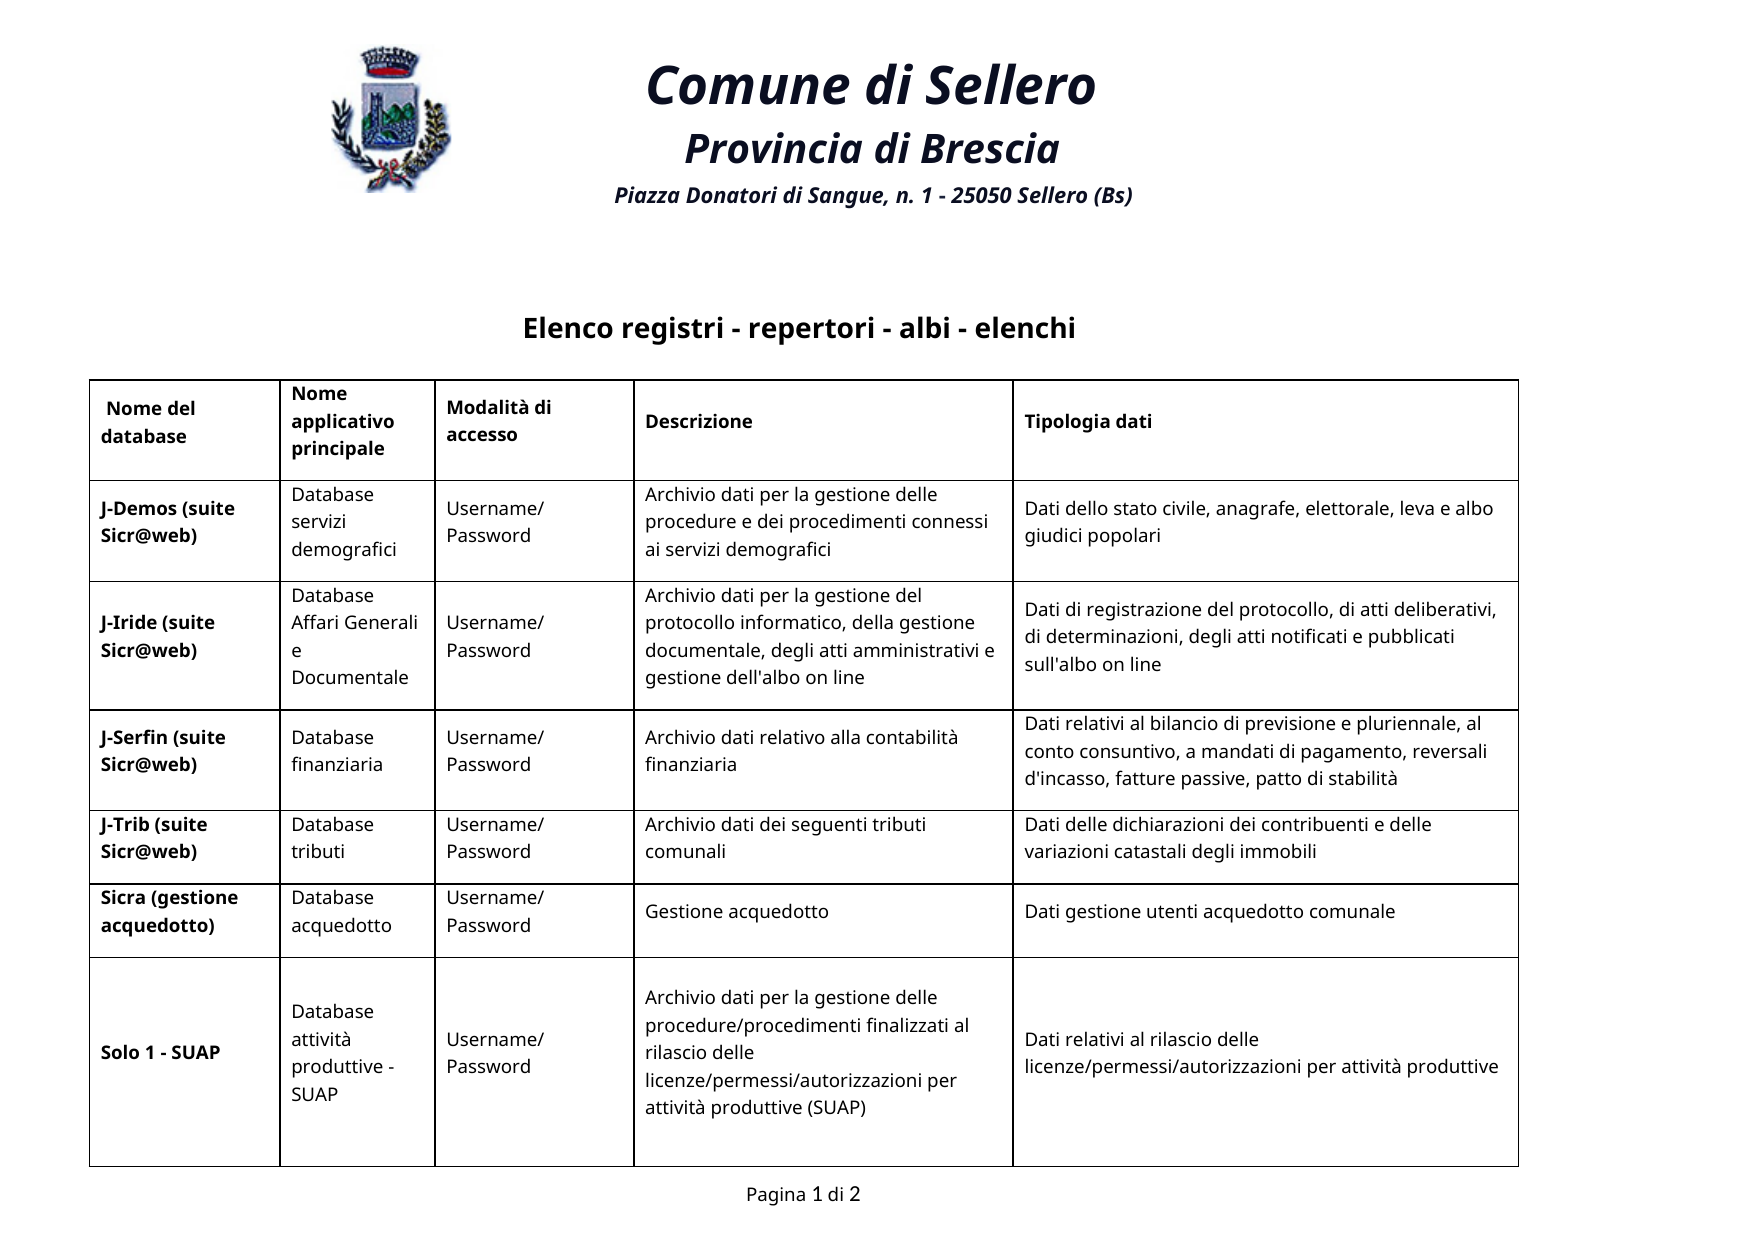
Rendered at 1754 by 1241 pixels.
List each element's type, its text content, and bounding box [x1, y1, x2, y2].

picture [331, 44, 452, 193]
table_cell Username/Password [436, 481, 633, 581]
table_cell Username/Password [436, 582, 633, 709]
table_cell J-Serfin (suite Sicr@web) [90, 711, 279, 810]
table_cell Archivio dati per la gestione delle procedure e dei procedimenti connessi ai servizi demografici [635, 481, 1012, 581]
table_cell Dati gestione utenti acquedotto comunale [1014, 885, 1518, 956]
table_cell Archivio dati dei seguenti tributi comunali [635, 811, 1012, 883]
table_cell Username/Password [436, 811, 633, 883]
table_cell J-Demos (suite Sicr@web) [90, 481, 279, 581]
table_cell Dati relativi al rilascio delle licenze/permessi/autorizzazioni per attività produttive [1014, 958, 1518, 1166]
table_header Descrizione [635, 381, 1012, 480]
table_cell Username/Password [436, 711, 633, 810]
table_cell Database finanziaria [281, 711, 434, 810]
table_cell J-Iride (suite Sicr@web) [90, 582, 279, 709]
text Elenco registri - repertori - albi - elenchi [89, 308, 1518, 347]
table_cell Solo 1 - SUAP [90, 958, 279, 1166]
table_cell J-Trib (suite Sicr@web) [90, 811, 279, 883]
table_cell Dati delle dichiarazioni dei contribuenti e delle variazioni catastali degli immobili [1014, 811, 1518, 883]
table_cell Archivio dati per la gestione delle procedure/procedimenti finalizzati al rilascio delle licenze/permessi/autorizzazioni per attività produttive (SUAP) [635, 958, 1012, 1166]
table_cell Username/Password [436, 885, 633, 956]
table_cell Archivio dati per la gestione del protocollo informatico, della gestione documentale, degli atti amministrativi e gestione dell'albo on line [635, 582, 1012, 709]
table_cell Database Affari Generali e Documentale [281, 582, 434, 709]
table_cell Sicra (gestione acquedotto) [90, 885, 279, 956]
table_cell Database tributi [281, 811, 434, 883]
table_cell Database servizi demografici [281, 481, 434, 581]
table_cell Database attività produttive - SUAP [281, 958, 434, 1166]
table_header Nome del database [90, 381, 279, 480]
table_cell Gestione acquedotto [635, 885, 1012, 956]
table_cell Database acquedotto [281, 885, 434, 956]
table_cell Username/Password [436, 958, 633, 1166]
table_cell Dati di registrazione del protocollo, di atti deliberativi, di determinazioni, degli atti notificati e pubblicati sull'albo on line [1014, 582, 1518, 709]
table_header Nome applicativo principale [281, 381, 434, 480]
table_header Modalità di accesso [436, 381, 633, 480]
table_cell Dati dello stato civile, anagrafe, elettorale, leva e albo giudici popolari [1014, 481, 1518, 581]
table_header Tipologia dati [1014, 381, 1518, 480]
table_cell Dati relativi al bilancio di previsione e pluriennale, al conto consuntivo, a mandati di pagamento, reversali d'incasso, fatture passive, patto di stabilità [1014, 711, 1518, 810]
table_cell Archivio dati relativo alla contabilità finanziaria [635, 711, 1012, 810]
